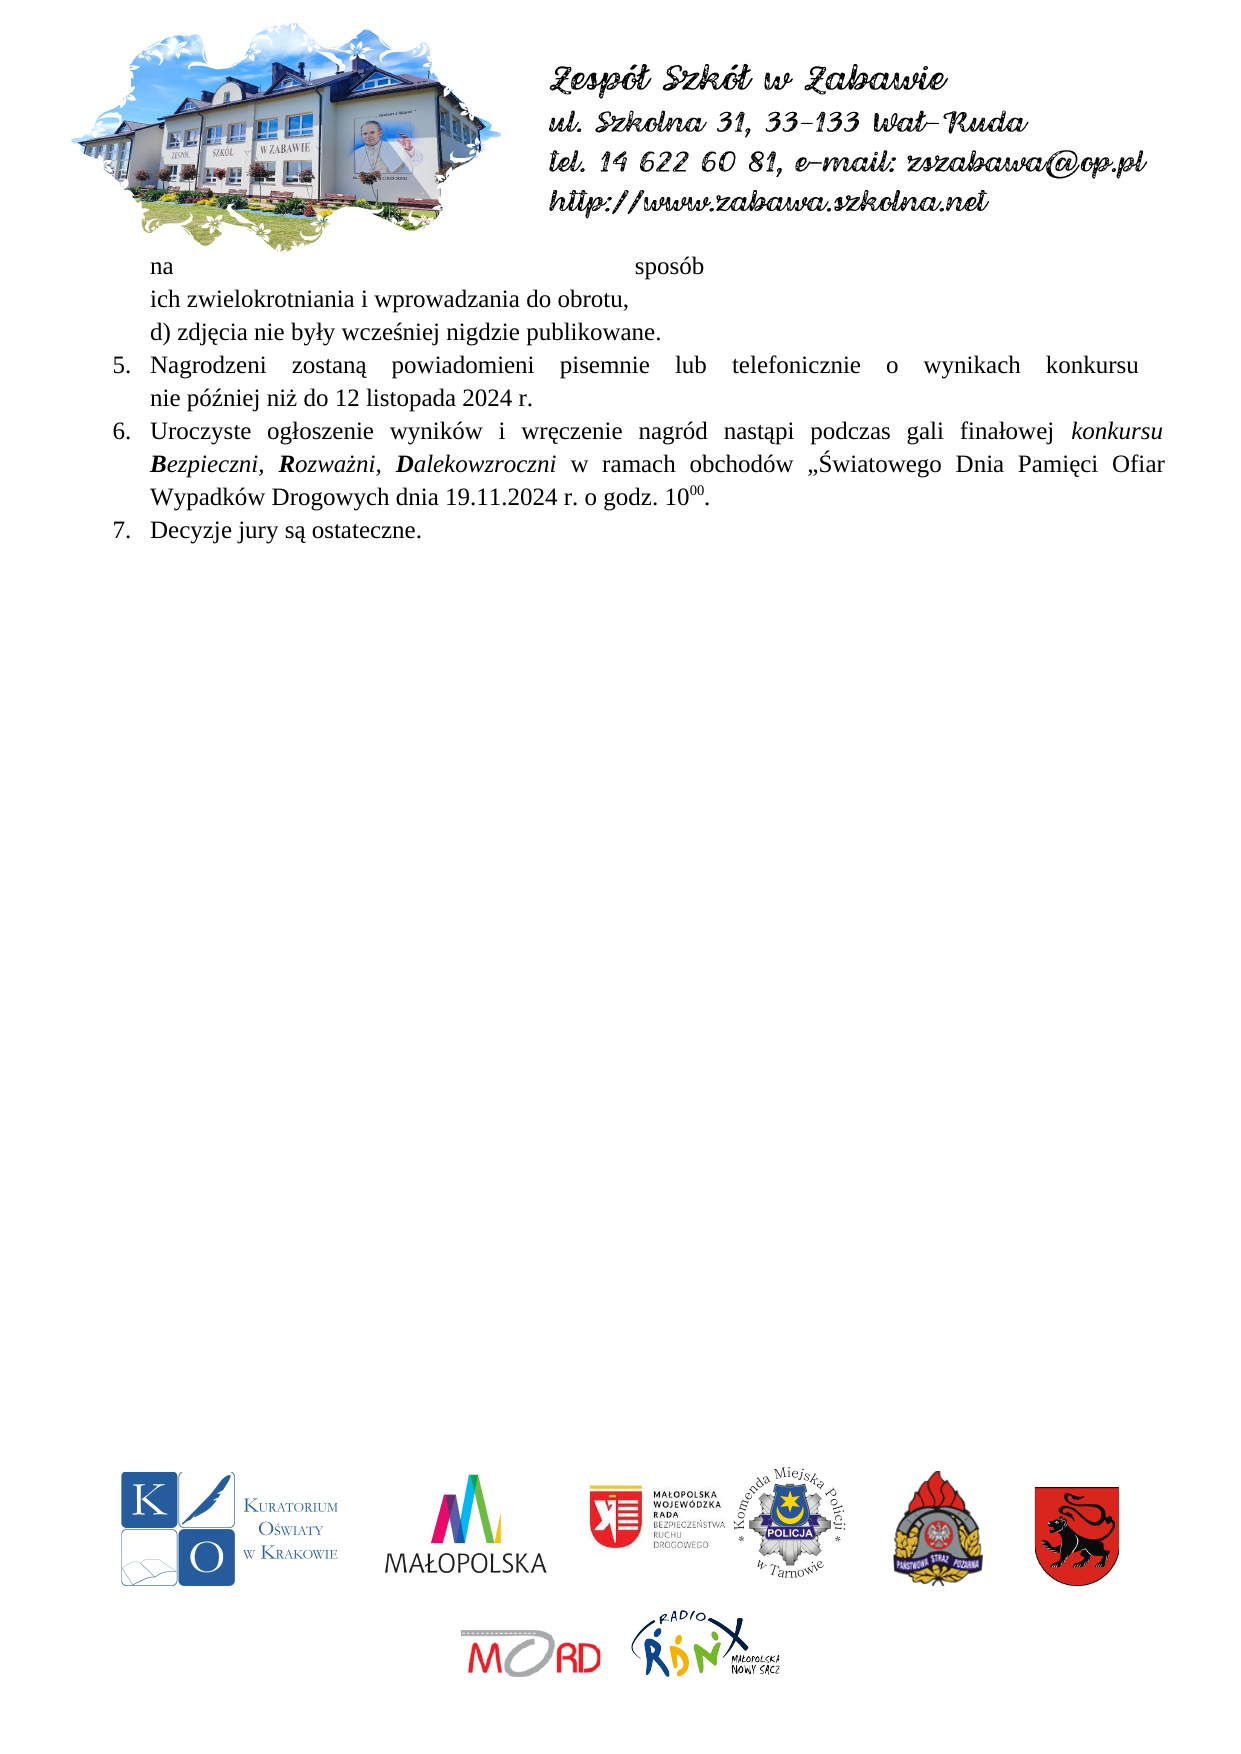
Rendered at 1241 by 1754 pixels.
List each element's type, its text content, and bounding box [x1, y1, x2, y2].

list d) zdjęcia nie były wcześniej nigdzie publikowane. [150, 317, 1165, 346]
list Uroczyste ogłoszenie wyników i wręczenie nagród nastąpi podczas gali finałowej konkursu Bezpieczni, Rozważni, Dalekowzroczni w ramach obchodów „Światowego Dnia Pamięci Ofiar Wypadków Drogowych dnia 19.11.2024 r. o godz. 1000. [112, 416, 1165, 511]
picture [121, 1472, 338, 1586]
picture [583, 1440, 852, 1586]
picture [368, 1466, 568, 1586]
list Nagrodzeni zostaną powiadomieni pisemnie lub telefonicznie o wynikach konkursu nie później niż do 12 listopada 2024 r. [112, 350, 1165, 412]
picture [460, 1630, 601, 1677]
picture [893, 1471, 983, 1586]
list Decyzje jury są ostateczne. [112, 515, 1165, 544]
picture [48, 15, 1174, 260]
picture [631, 1610, 780, 1677]
picture [1034, 1487, 1119, 1586]
